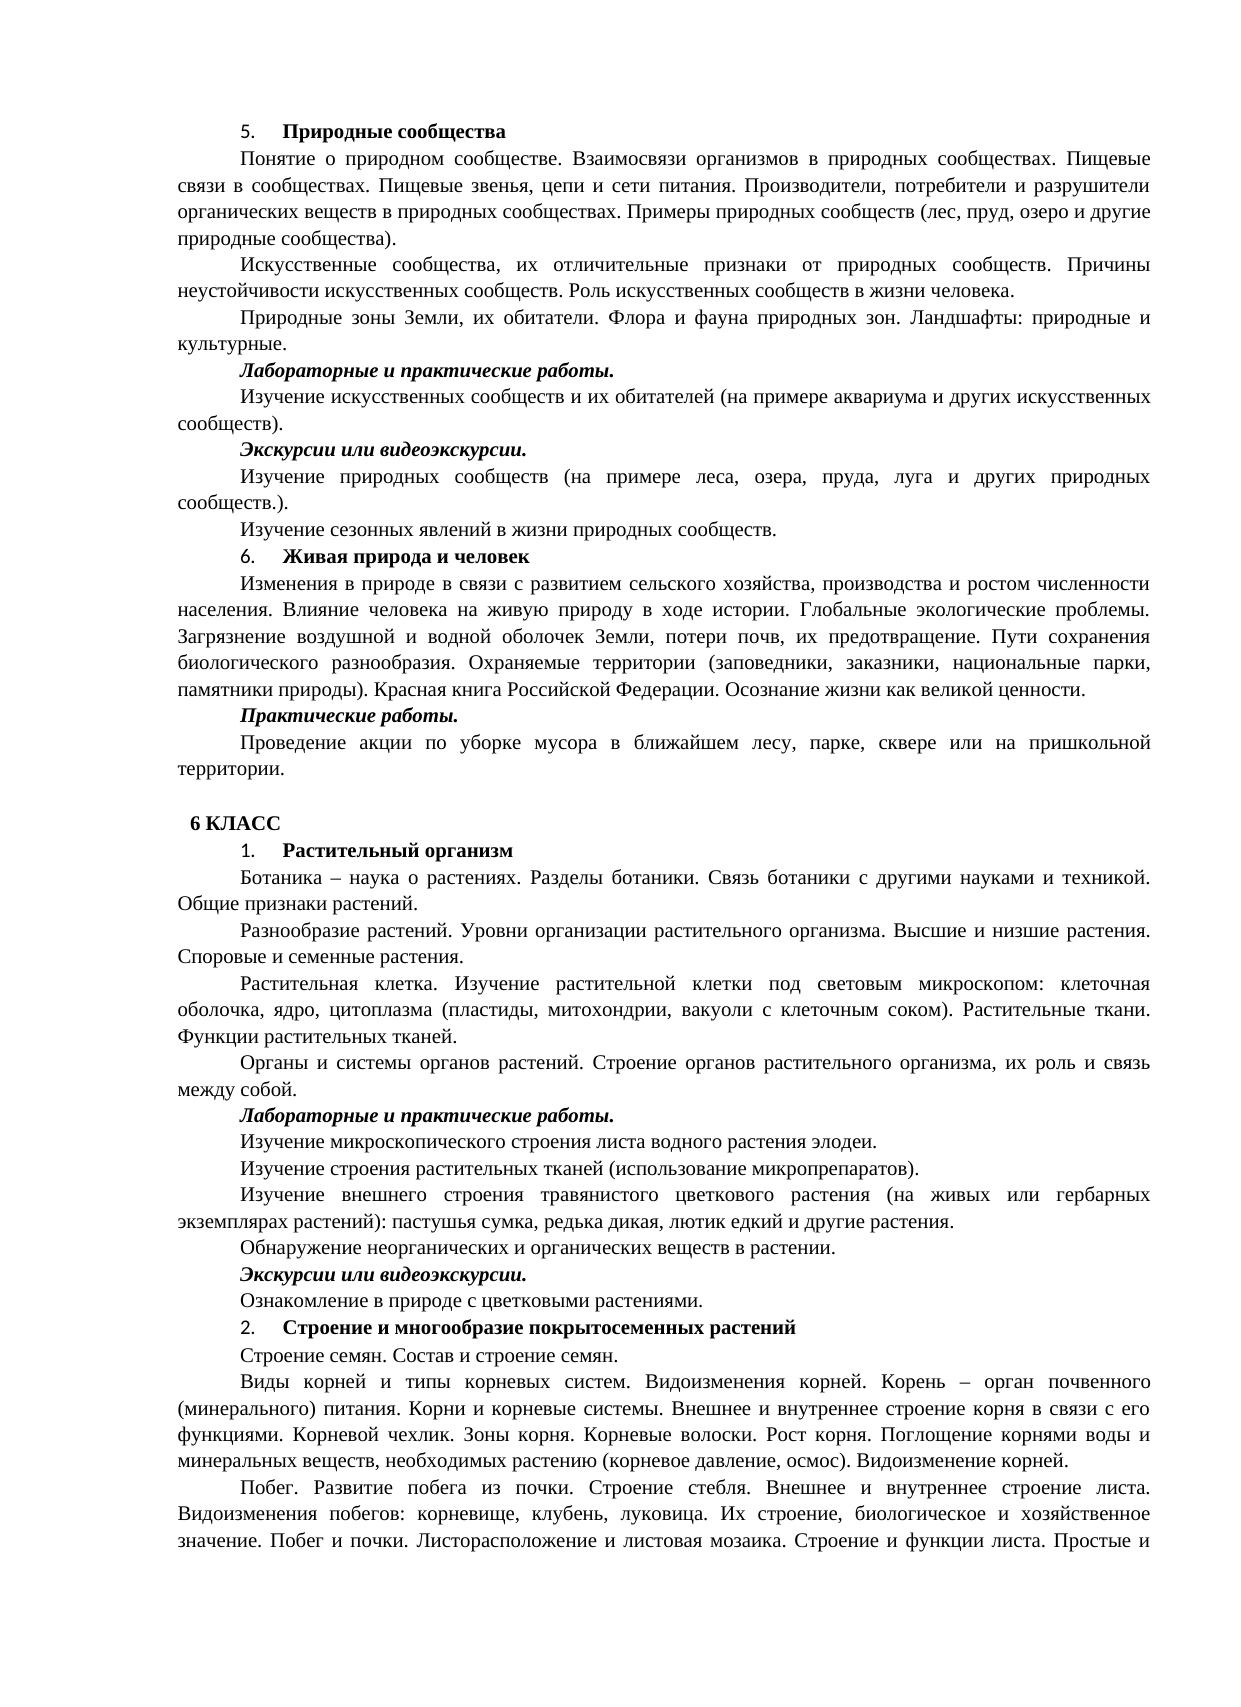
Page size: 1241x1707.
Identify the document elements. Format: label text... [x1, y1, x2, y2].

text Растительная клетка. Изучение растительной клетки под световым микроскопом: клеточная оболочка, ядро, цитоплазма (пластиды, митохондрии, вакуоли с клеточным соком). Растительные ткани. Функции растительных тканей. [177, 971, 1152, 1048]
text Изучение внешнего строения травянистого цветкового растения (на живых или гербарных экземплярах растений): пастушья сумка, редька дикая, лютик едкий и другие растения. [177, 1182, 1152, 1233]
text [177, 1475, 1152, 1552]
text Строение семян. Состав и строение семян. [177, 1342, 1152, 1367]
list Природные сообщества [240, 118, 1152, 143]
text Изучение искусственных сообществ и их обитателей (на примере аквариума и других искусственных сообществ). [177, 384, 1152, 435]
text Изучение природных сообществ (на примере леса, озера, пруда, луга и других природных сообществ.). [177, 463, 1152, 514]
list Растительный организм [240, 837, 1152, 862]
text Природные зоны Земли, их обитатели. Флора и фауна природных зон. Ландшафты: природные и культурные. [177, 305, 1152, 355]
text Искусственные сообщества, их отличительные признаки от природных сообществ. Причины неустойчивости искусственных сообществ. Роль искусственных сообществ в жизни человека. [177, 252, 1152, 302]
text Изучение микроскопического строения листа водного растения элодеи. [177, 1129, 1152, 1153]
text Экскурсии или видеоэкскурсии. [177, 1262, 1152, 1286]
text Изменения в природе в связи с развитием сельского хозяйства, производства и ростом численности населения. Влияние человека на живую природу в ходе истории. Глобальные экологические проблемы. Загрязнение воздушной и водной оболочек Земли, потери почв, их предотвращение. Пути сохранения биологического разнообразия. Охраняемые территории (заповедники, заказники, национальные парки, памятники природы). Красная книга Российской Федерации. Осознание жизни как великой ценности. [177, 571, 1152, 701]
text Органы и системы органов растений. Строение органов растительного организма, их роль и связь между собой. [177, 1050, 1152, 1101]
text Изучение строения растительных тканей (использование микропрепаратов). [177, 1156, 1152, 1180]
text Проведение акции по уборке мусора в ближайшем лесу, парке, сквере или на пришкольной территории. [177, 729, 1152, 780]
text Обнаружение неорганических и органических веществ в растении. [177, 1235, 1152, 1259]
text 6 КЛАСС [190, 810, 1152, 834]
text Экскурсии или видеоэкскурсии. [177, 437, 1152, 461]
text Лабораторные и практические работы. [177, 358, 1152, 382]
text Виды корней и типы корневых систем. Видоизменения корней. Корень – орган почвенного (минерального) питания. Корни и корневые системы. Внешнее и внутреннее строение корня в связи с его функциями. Корневой чехлик. Зоны корня. Корневые волоски. Рост корня. Поглощение корнями воды и минеральных веществ, необходимых растению (корневое давление, осмос). Видоизменение корней. [177, 1369, 1152, 1472]
text Ознакомление в природе с цветковыми растениями. [177, 1288, 1152, 1312]
list Живая природа и человек [240, 543, 1152, 568]
list Строение и многообразие покрытосеменных растений [240, 1314, 1152, 1340]
text Изучение сезонных явлений в жизни природных сообществ. [177, 516, 1152, 541]
text Разнообразие растений. Уровни организации растительного организма. Высшие и низшие растения. Споровые и семенные растения. [177, 918, 1152, 968]
text Понятие о природном сообществе. Взаимосвязи организмов в природных сообществах. Пищевые связи в сообществах. Пищевые звенья, цепи и сети питания. Производители, потребители и разрушители органических веществ в природных сообществах. Примеры природных сообществ (лес, пруд, озеро и другие природные сообщества). [177, 146, 1152, 249]
text Практические работы. [177, 703, 1152, 727]
text Лабораторные и практические работы. [177, 1103, 1152, 1127]
text Ботаника – наука о растениях. Разделы ботаники. Связь ботаники с другими науками и техникой. Общие признаки растений. [177, 865, 1152, 915]
